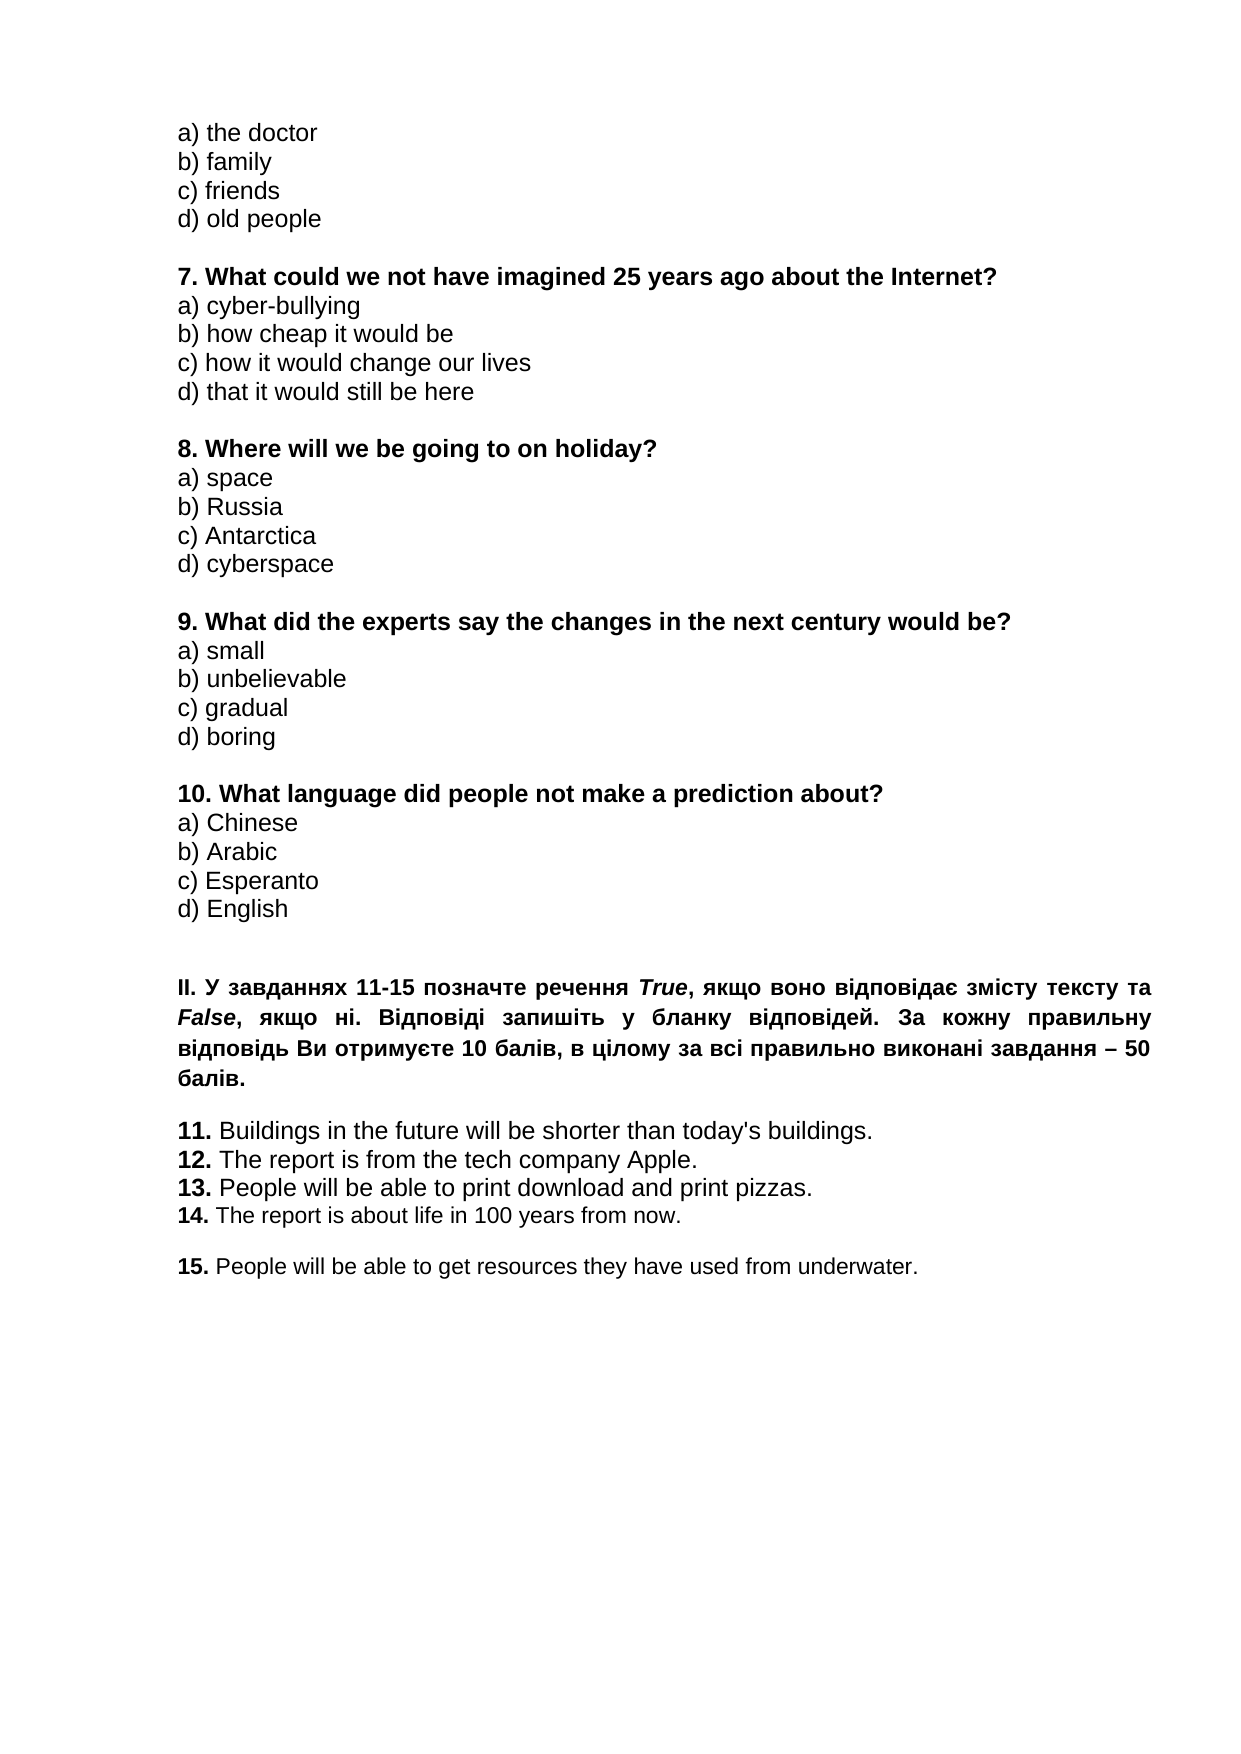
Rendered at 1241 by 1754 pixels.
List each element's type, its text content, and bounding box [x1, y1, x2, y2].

text a) Chinese b) Arabic c) Esperanto d) English [177, 808, 1152, 923]
text 15. People will be able to get resources they have used from underwater. [177, 1253, 1152, 1279]
text 9. What did the experts say the changes in the next century would be? [177, 607, 1152, 636]
text a) cyber-bullying b) how cheap it would be c) how it would change our lives d) that it would still be here [177, 291, 1152, 406]
text 12. The report is from the tech company Apple. [177, 1144, 1152, 1173]
text 13. People will be able to print download and print pizzas. [177, 1173, 1152, 1202]
text II. У завданнях 11-15 позначте речення True, якщо воно відповідає змісту тексту та False, якщо ні. Відповіді запишіть у бланку відповідей. За кожну правильну відповідь Ви отримуєте 10 балів, в цілому за всі правильно виконані завдання – 50 балів. [177, 974, 1152, 1091]
text 8. Where will we be going to on holiday? [177, 434, 1152, 463]
text 10. What language did people not make a prediction about? [177, 779, 1152, 808]
text a) space b) c) Antarctica d) cyberspace [177, 463, 1152, 578]
text 11. Buildings in the future will be shorter than today's buildings. [177, 1116, 1152, 1144]
text a) the doctor b) family c) friends d) old people [177, 118, 1152, 233]
text 7. What could we not have imagined 25 years ago about the Internet? [177, 262, 1152, 291]
text 14. The report is about life in 100 years from now. [177, 1202, 1152, 1228]
text a) small b) unbelievable c) gradual d) boring [177, 636, 1152, 751]
